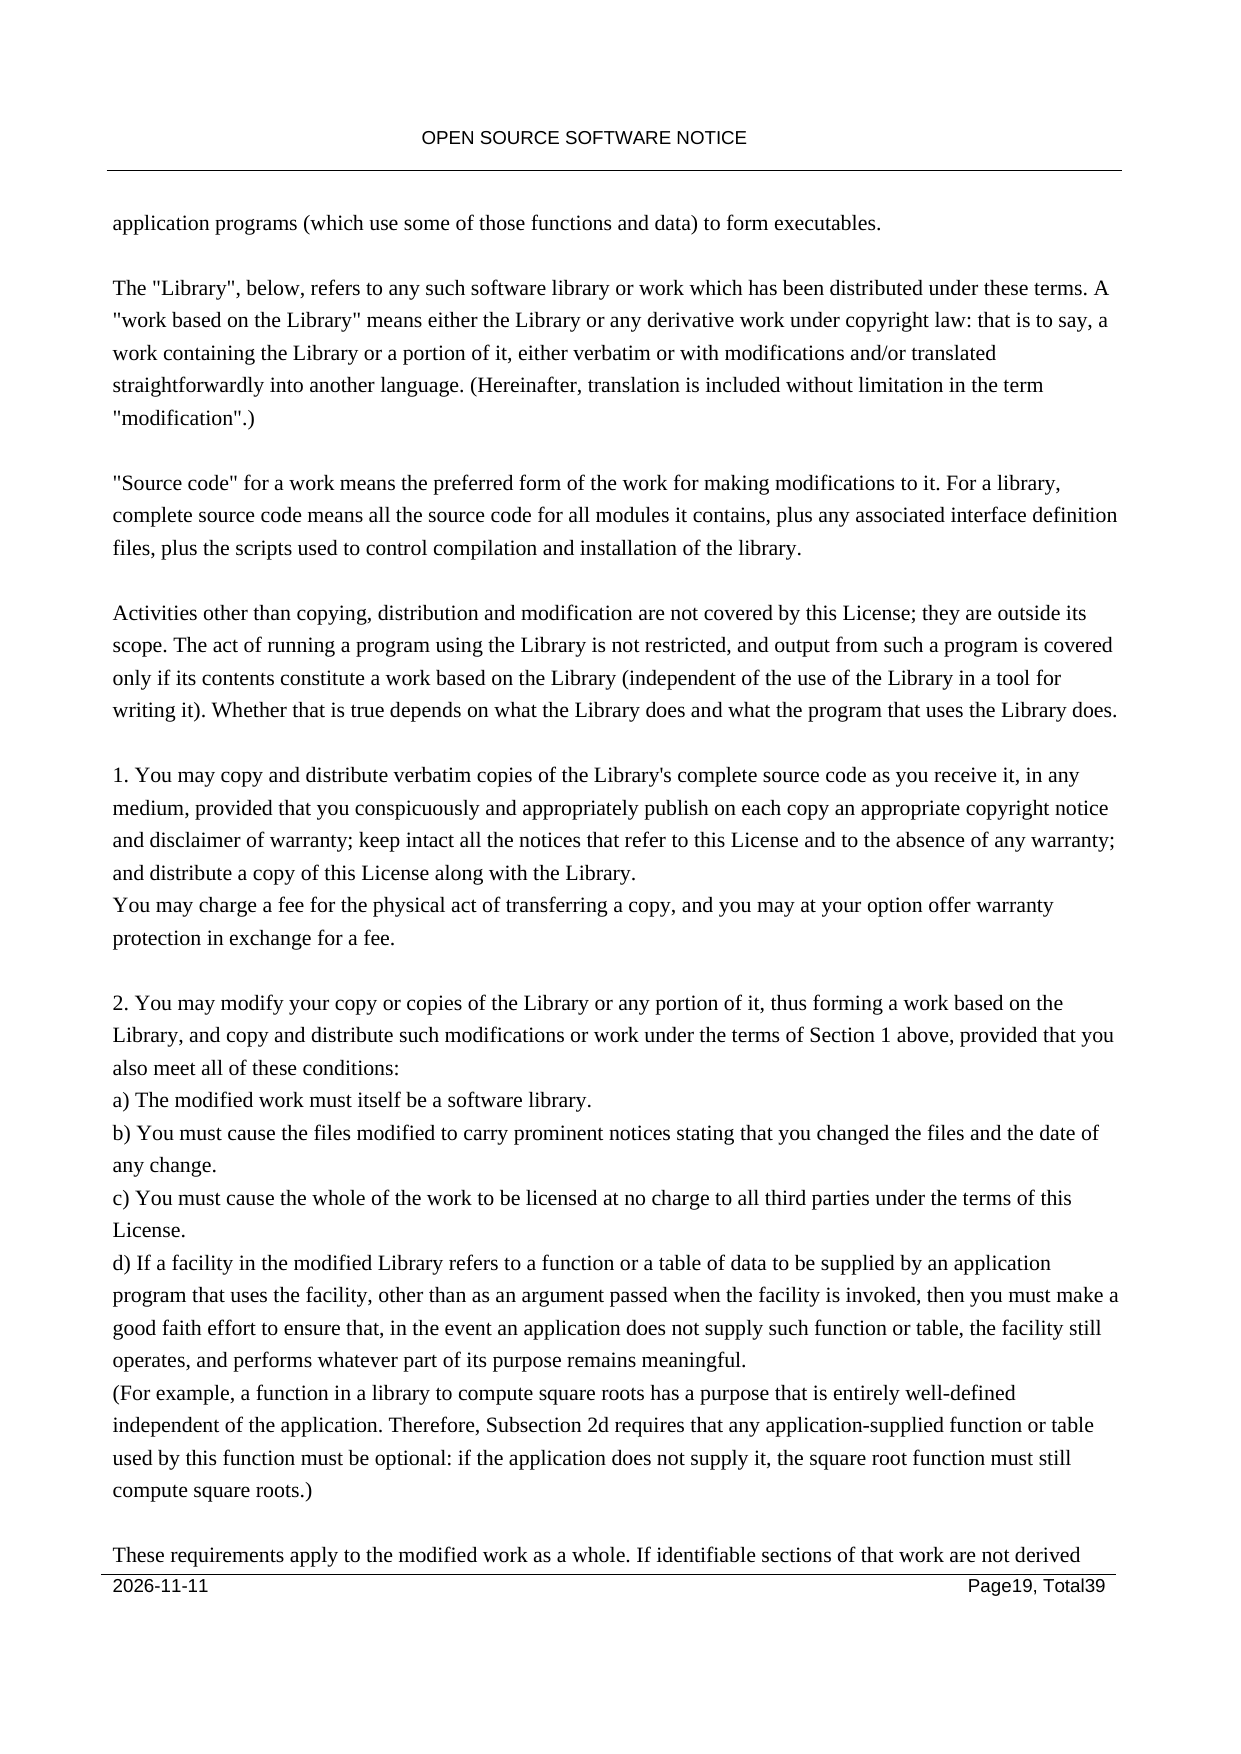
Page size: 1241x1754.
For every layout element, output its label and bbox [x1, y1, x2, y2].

text [112, 206, 1128, 1571]
